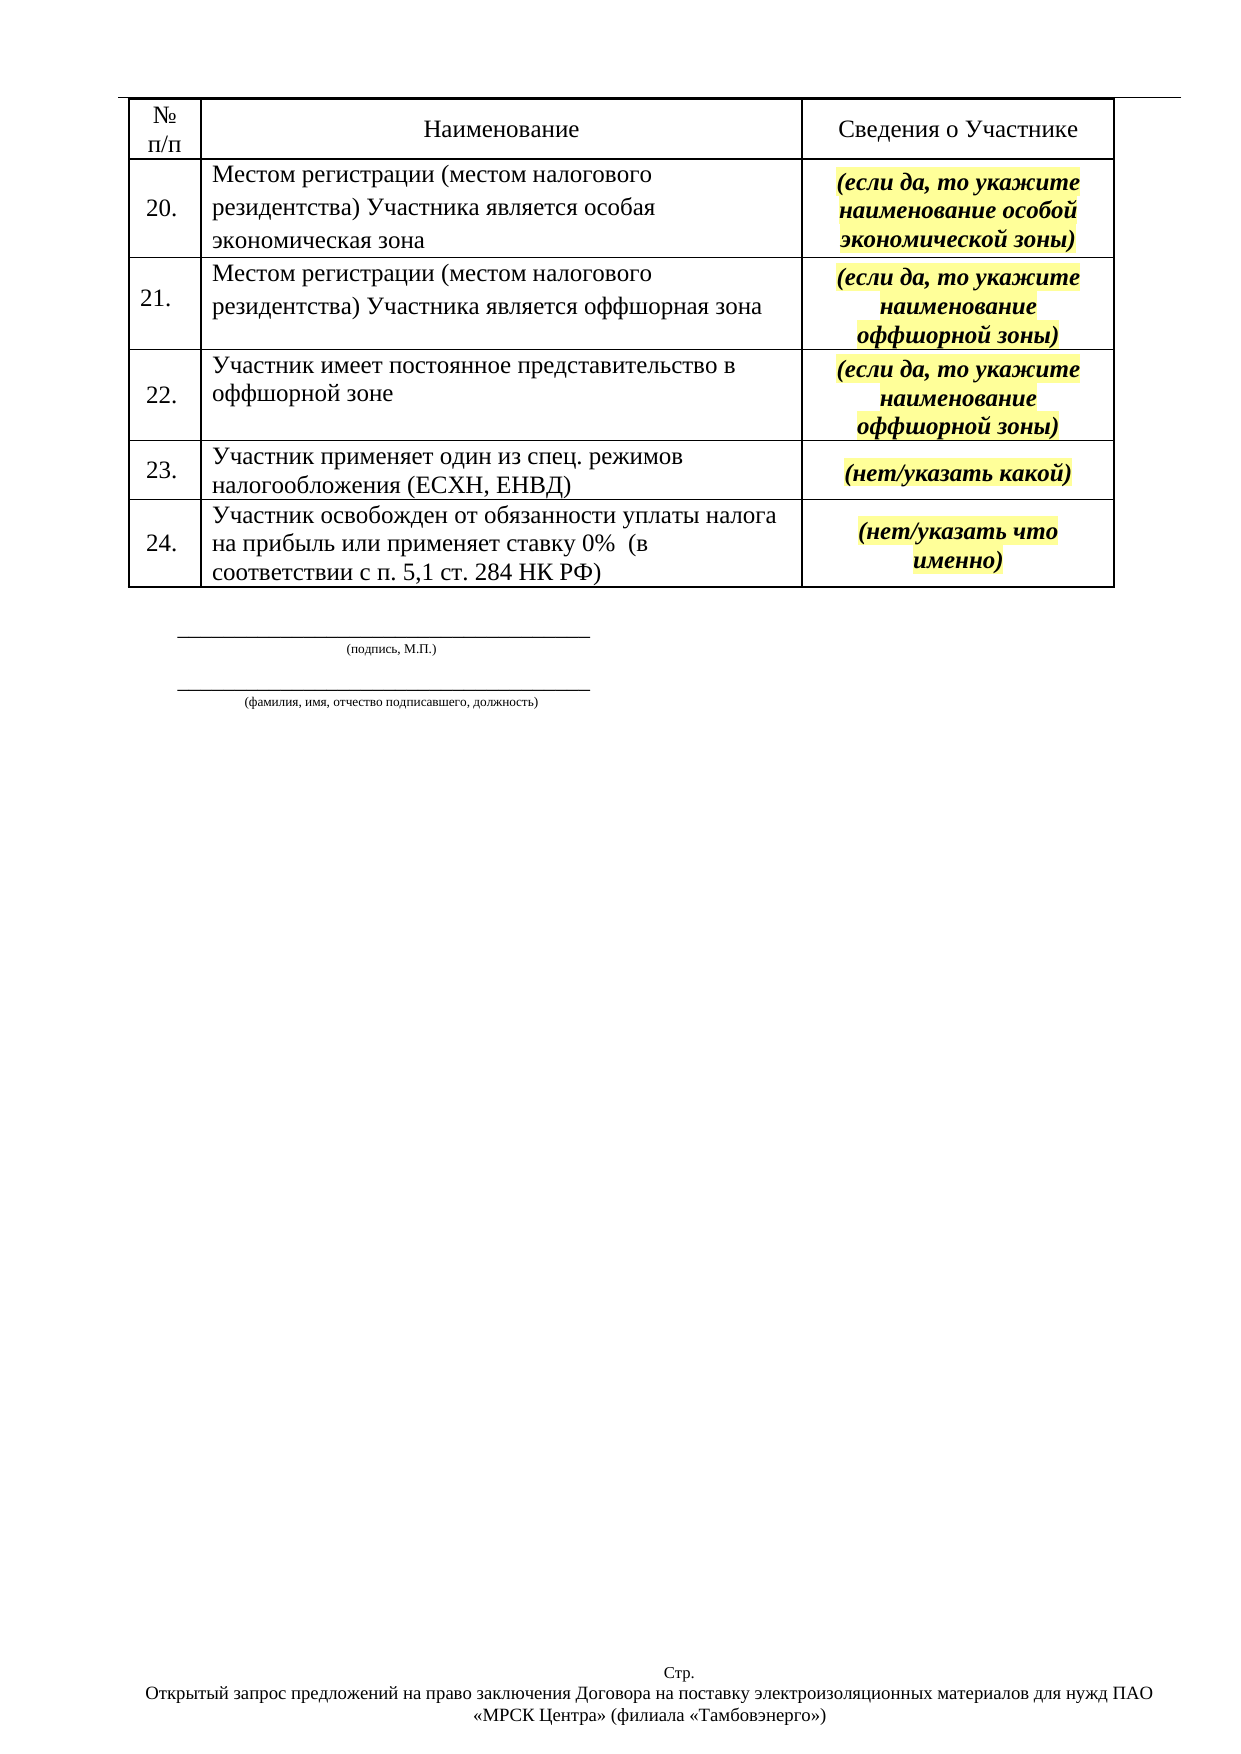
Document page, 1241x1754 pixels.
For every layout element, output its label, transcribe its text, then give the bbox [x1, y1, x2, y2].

table_header Сведения о Участнике [803, 100, 1113, 158]
table_cell (если да, то укажите наименование оффшорной зоны) [803, 258, 1113, 349]
table_cell (нет/указать какой) [803, 441, 1113, 499]
text (фамилия, имя, отчество подписавшего, должность) [118, 693, 605, 720]
text ____________________________________ [118, 614, 605, 641]
text (подпись, М.П.) [118, 641, 605, 667]
text ____________________________________ [118, 667, 605, 693]
table_cell Участник применяет один из спец. режимов налогообложения (ЕСХН, ЕНВД) [202, 441, 801, 499]
table_cell Местом регистрации (местом налогового резидентства) Участника является оффшорная зона [202, 258, 801, 349]
table_cell Участник имеет постоянное представительство в оффшорной зоне [202, 350, 801, 440]
table_cell (если да, то укажите наименование оффшорной зоны) [803, 350, 1113, 440]
table_cell [130, 441, 200, 499]
table_header № п/п [130, 100, 200, 158]
table_cell [130, 160, 200, 257]
table_cell Местом регистрации (местом налогового резидентства) Участника является особая экономическая зона [202, 160, 801, 257]
table_cell (нет/указать что именно) [803, 500, 1113, 586]
table_cell [130, 350, 200, 440]
table_cell (если да, то укажите наименование особой экономической зоны) [803, 160, 1113, 257]
table_cell Участник освобожден от обязанности уплаты налога на прибыль или применяет ставку 0% (в соответствии с п. 5,1 ст. 284 НК РФ) [202, 500, 801, 586]
table_cell [130, 500, 200, 586]
table_header Наименование [202, 100, 801, 158]
table_cell [130, 258, 200, 349]
